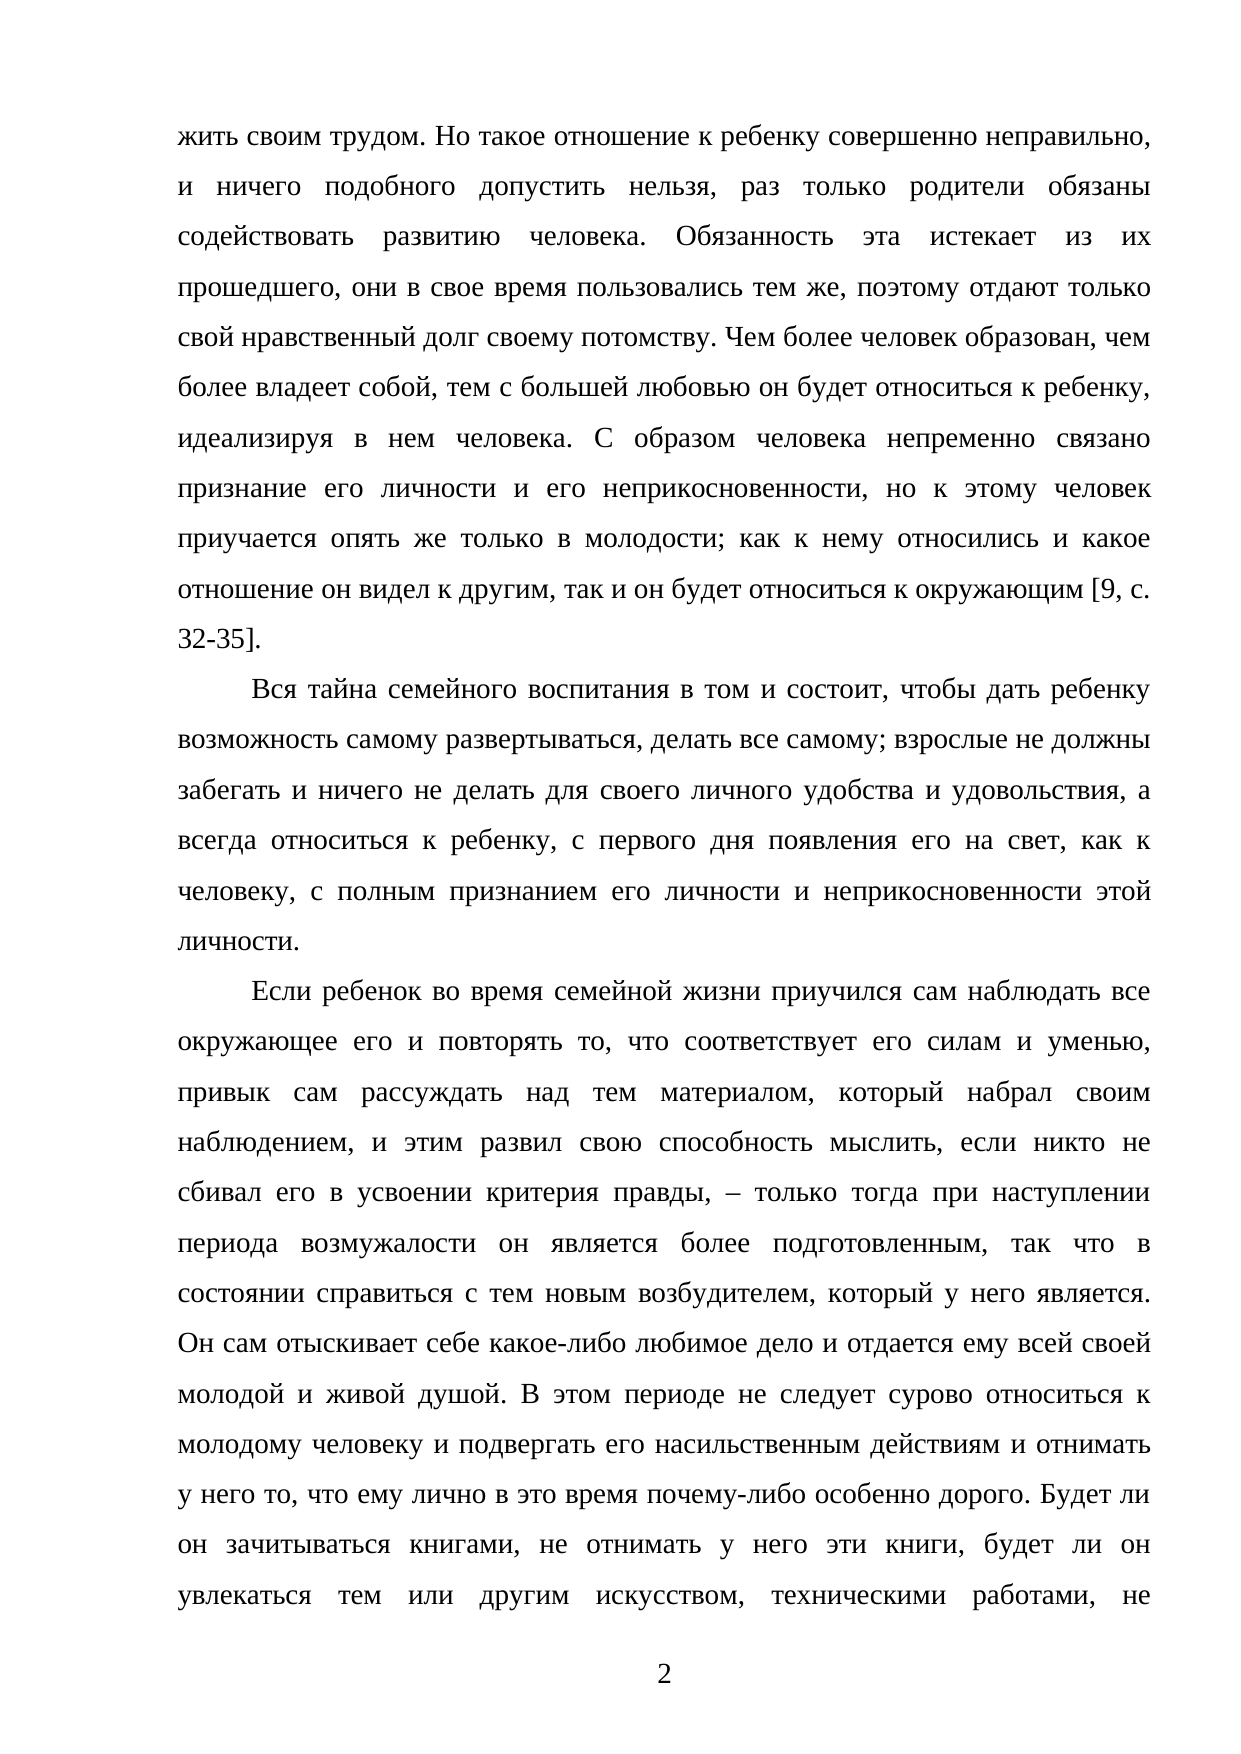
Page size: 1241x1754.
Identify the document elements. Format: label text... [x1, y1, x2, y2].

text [177, 973, 1152, 1611]
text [177, 118, 1152, 655]
text Вся тайна семейного воспитания в том и состоит, чтобы дать ребенку возможность самому развертываться, делать все самому; взрослые не должны забегать и ничего не делать для своего личного удобства и удовольствия, а всегда относиться к ребенку, с первого дня появления его на свет, как к человеку, с полным признанием его личности и неприкосновенности этой личности. [177, 672, 1152, 957]
